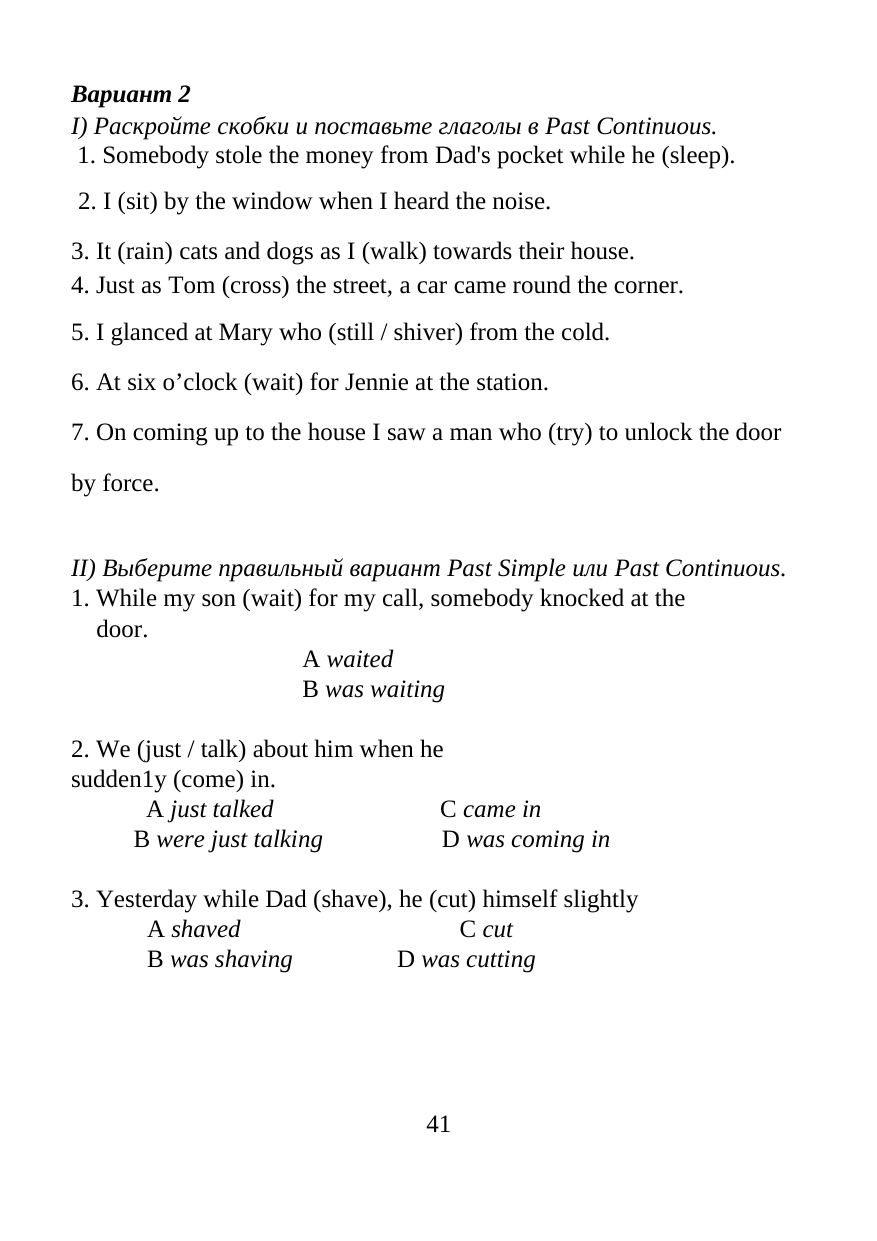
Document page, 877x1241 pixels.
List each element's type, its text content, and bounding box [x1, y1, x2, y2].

text 3. Yesterday while Dad (shave), he (cut) himself slightly [71, 884, 745, 914]
text А waited [71, 643, 516, 673]
text 7. Оn coming uр to the house I saw а mаn who (try) to unlock the door by force. [71, 400, 801, 501]
text 1. While mу son (wait) for mу саll, somebody knocked at the [71, 583, 804, 613]
text 2. We (just / talk) about him when he sudden1y (соmе) in. [71, 733, 516, 793]
text Вариант 2 [71, 77, 877, 109]
text А just talked C сате in [71, 793, 765, 823]
text 4. Just as Тоm (cross) the street, а car саmе round the corner. [71, 269, 802, 299]
text В were just talking D was coтing in [71, 823, 763, 853]
text 3. It (rain) cats and dogs as I (walk) towards their house. [71, 219, 760, 269]
text I) Раскройте скобки и поставьте глаголы в Past Continuous. [71, 109, 877, 141]
text 5. I glanced at Mary who (still / shiver) from the cold. [71, 299, 801, 350]
text В was shaving D was cutting [71, 944, 747, 974]
text В was waiting [71, 673, 516, 703]
text 6. At six o’clock (wait) for Jennie at the station. [71, 350, 801, 400]
text II) Выберите правильный вариант Past Simple или Past Continuous. [71, 552, 877, 583]
text 1. Somebody stole the money from Dad's pocket while he (sleep). [71, 141, 804, 169]
text А shaved C cut [71, 914, 747, 944]
text 2. I (sit) bу the window when I heard the noise. [71, 169, 760, 219]
text door. [71, 613, 806, 643]
